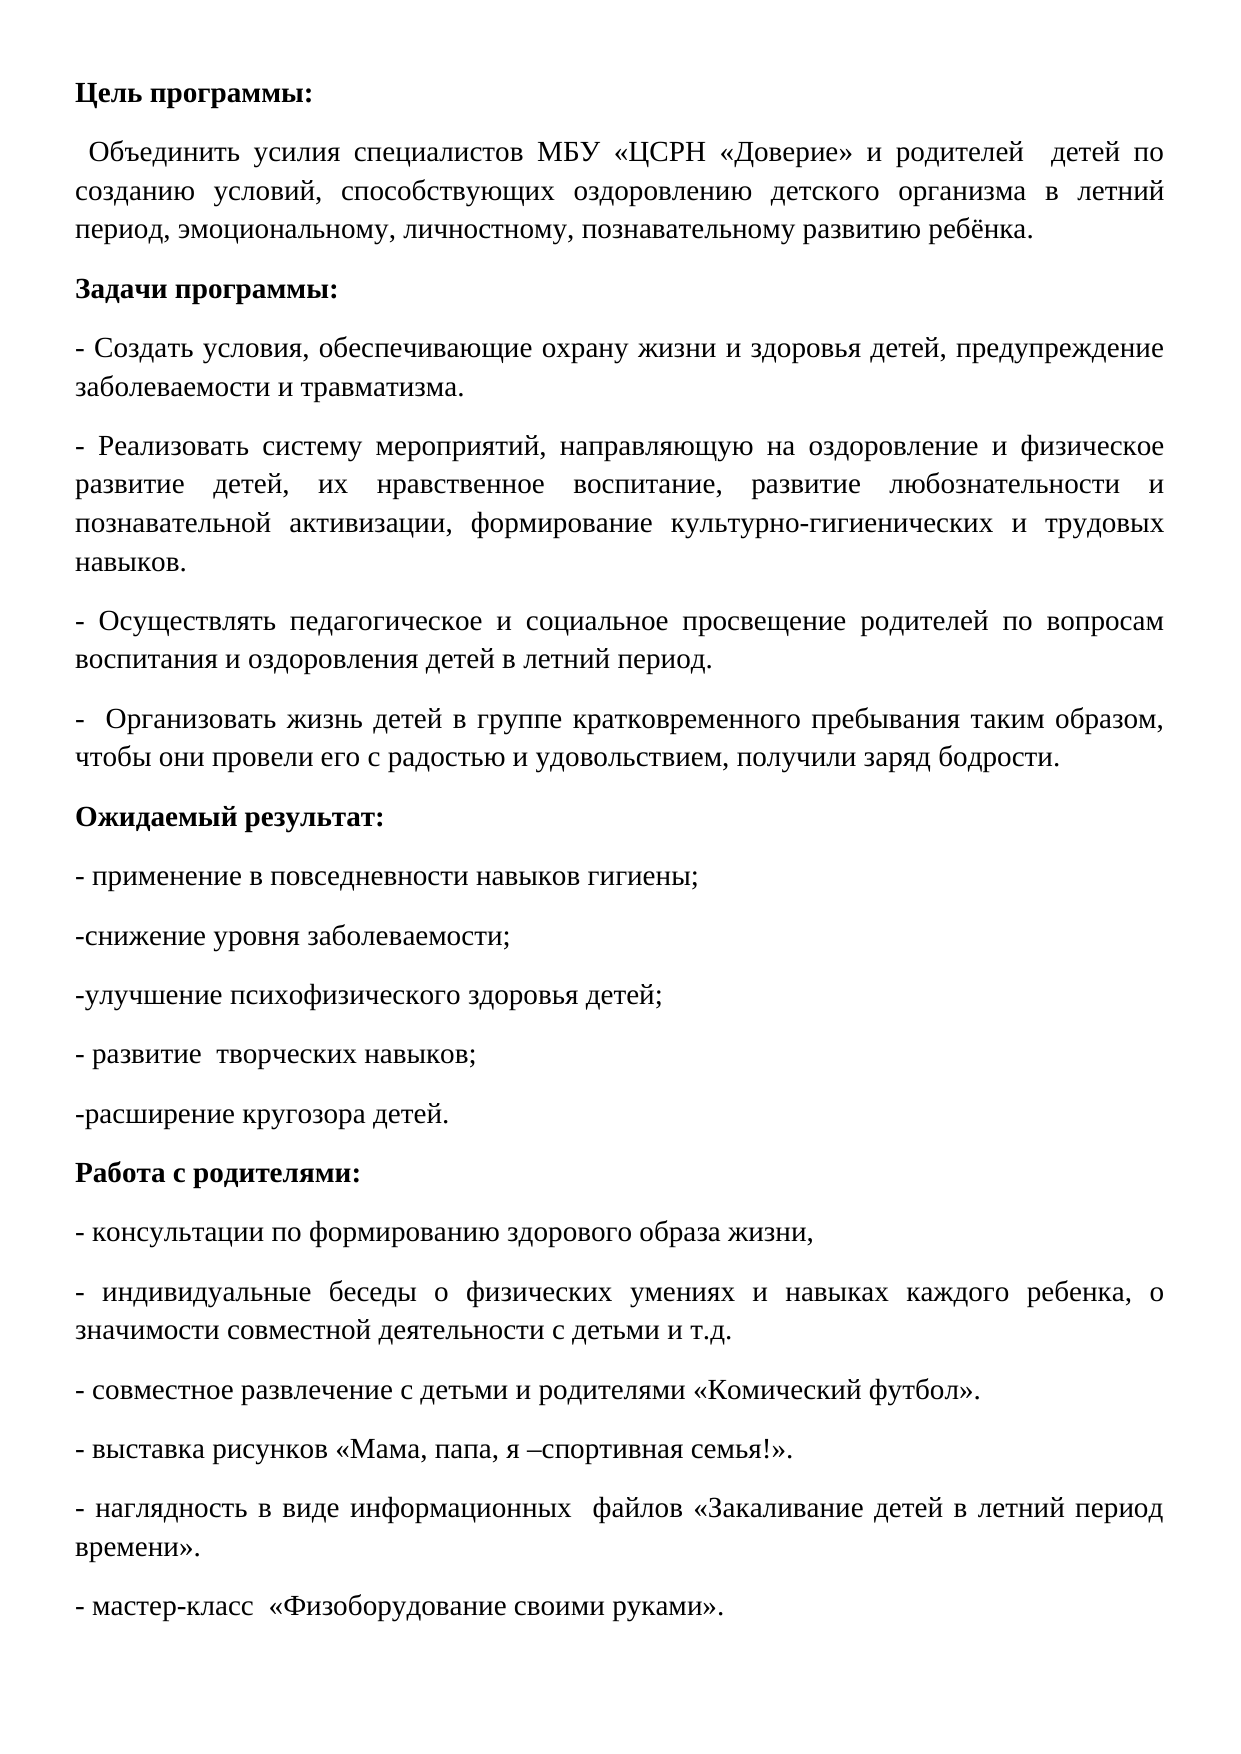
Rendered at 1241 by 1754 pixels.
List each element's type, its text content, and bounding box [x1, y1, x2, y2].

text Объединить усилия специалистов МБУ «ЦСРН «Доверие» и родителей детей по созданию условий, способствующих оздоровлению детского организма в летний период, эмоциональному, личностному, познавательному развитию ребёнка. [75, 134, 1165, 245]
text - развитие творческих навыков; [75, 1036, 1165, 1070]
text - индивидуальные беседы о физических умениях и навыках каждого ребенка, о значимости совместной деятельности с детьми и т.д. [75, 1274, 1165, 1346]
text - Осуществлять педагогическое и социальное просвещение родителей по вопросам воспитания и оздоровления детей в летний период. [75, 603, 1165, 675]
text - Реализовать систему мероприятий, направляющую на оздоровление и физическое развитие детей, их нравственное воспитание, развитие любознательности и познавательной активизации, формирование культурно-гигиенических и трудовых навыков. [75, 428, 1165, 577]
text Цель программы: [75, 75, 1165, 108]
text - консультации по формированию здорового образа жизни, [75, 1214, 1165, 1248]
text -улучшение психофизического здоровья детей; [75, 977, 1165, 1011]
text - совместное развлечение с детьми и родителями «Комический футбол». [75, 1372, 1165, 1405]
text - наглядность в виде информационных файлов «Закаливание детей в летний период времени». [75, 1491, 1165, 1563]
text Работа с родителями: [75, 1155, 1165, 1189]
text - Создать условия, обеспечивающие охрану жизни и здоровья детей, предупреждение заболеваемости и травматизма. [75, 330, 1165, 402]
text - применение в повседневности навыков гигиены; [75, 858, 1165, 892]
text -расширение кругозора детей. [75, 1096, 1165, 1129]
text Ожидаемый результат: [75, 799, 1165, 832]
text - Организовать жизнь детей в группе кратковременного пребывания таким образом, чтобы они провели его с радостью и удовольствием, получили заряд бодрости. [75, 701, 1165, 773]
text - мастер-класс «Физоборудование своими руками». [75, 1588, 1165, 1622]
text - выставка рисунков «Мама, папа, я –спортивная семья!». [75, 1431, 1165, 1465]
text Задачи программы: [75, 271, 1165, 304]
text -снижение уровня заболеваемости; [75, 918, 1165, 951]
